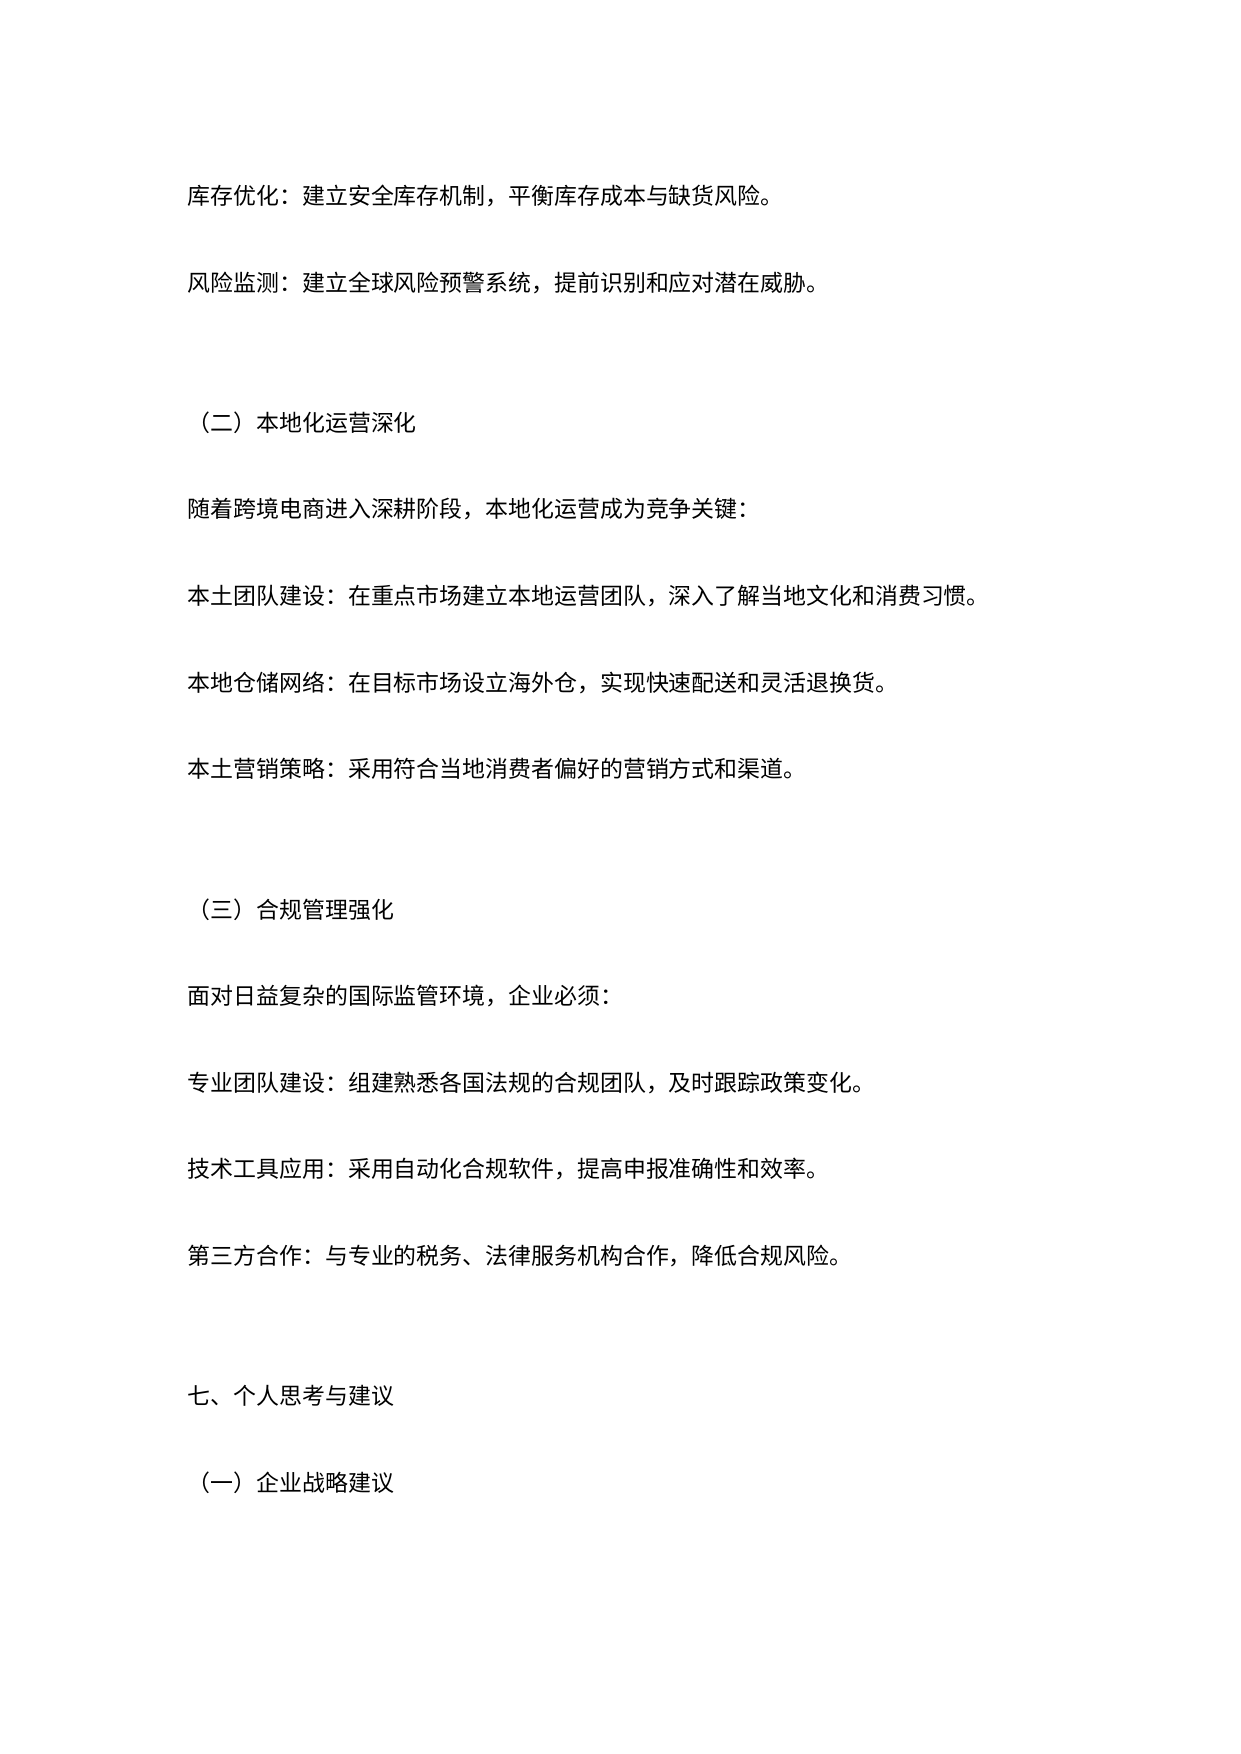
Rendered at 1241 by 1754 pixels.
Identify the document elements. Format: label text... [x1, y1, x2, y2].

text （一）企业战略建议 [187, 1449, 1053, 1514]
text 随着跨境电商进入深耕阶段，本地化运营成为竞争关键： [187, 476, 1053, 541]
text （二）本地化运营深化 [187, 389, 1053, 454]
text 库存优化：建立安全库存机制，平衡库存成本与缺货风险。 [187, 162, 1053, 227]
text 七、个人思考与建议 [187, 1362, 1053, 1427]
text 本土营销策略：采用符合当地消费者偏好的营销方式和渠道。 [187, 735, 1053, 800]
text 面对日益复杂的国际监管环境，企业必须： [187, 962, 1053, 1027]
text （三）合规管理强化 [187, 876, 1053, 941]
text 第三方合作：与专业的税务、法律服务机构合作，降低合规风险。 [187, 1222, 1053, 1287]
text 技术工具应用：采用自动化合规软件，提高申报准确性和效率。 [187, 1135, 1053, 1200]
text 本土团队建设：在重点市场建立本地运营团队，深入了解当地文化和消费习惯。 [187, 562, 1053, 627]
text 专业团队建设：组建熟悉各国法规的合规团队，及时跟踪政策变化。 [187, 1049, 1053, 1114]
text 本地仓储网络：在目标市场设立海外仓，实现快速配送和灵活退换货。 [187, 649, 1053, 714]
text 风险监测：建立全球风险预警系统，提前识别和应对潜在威胁。 [187, 248, 1053, 313]
